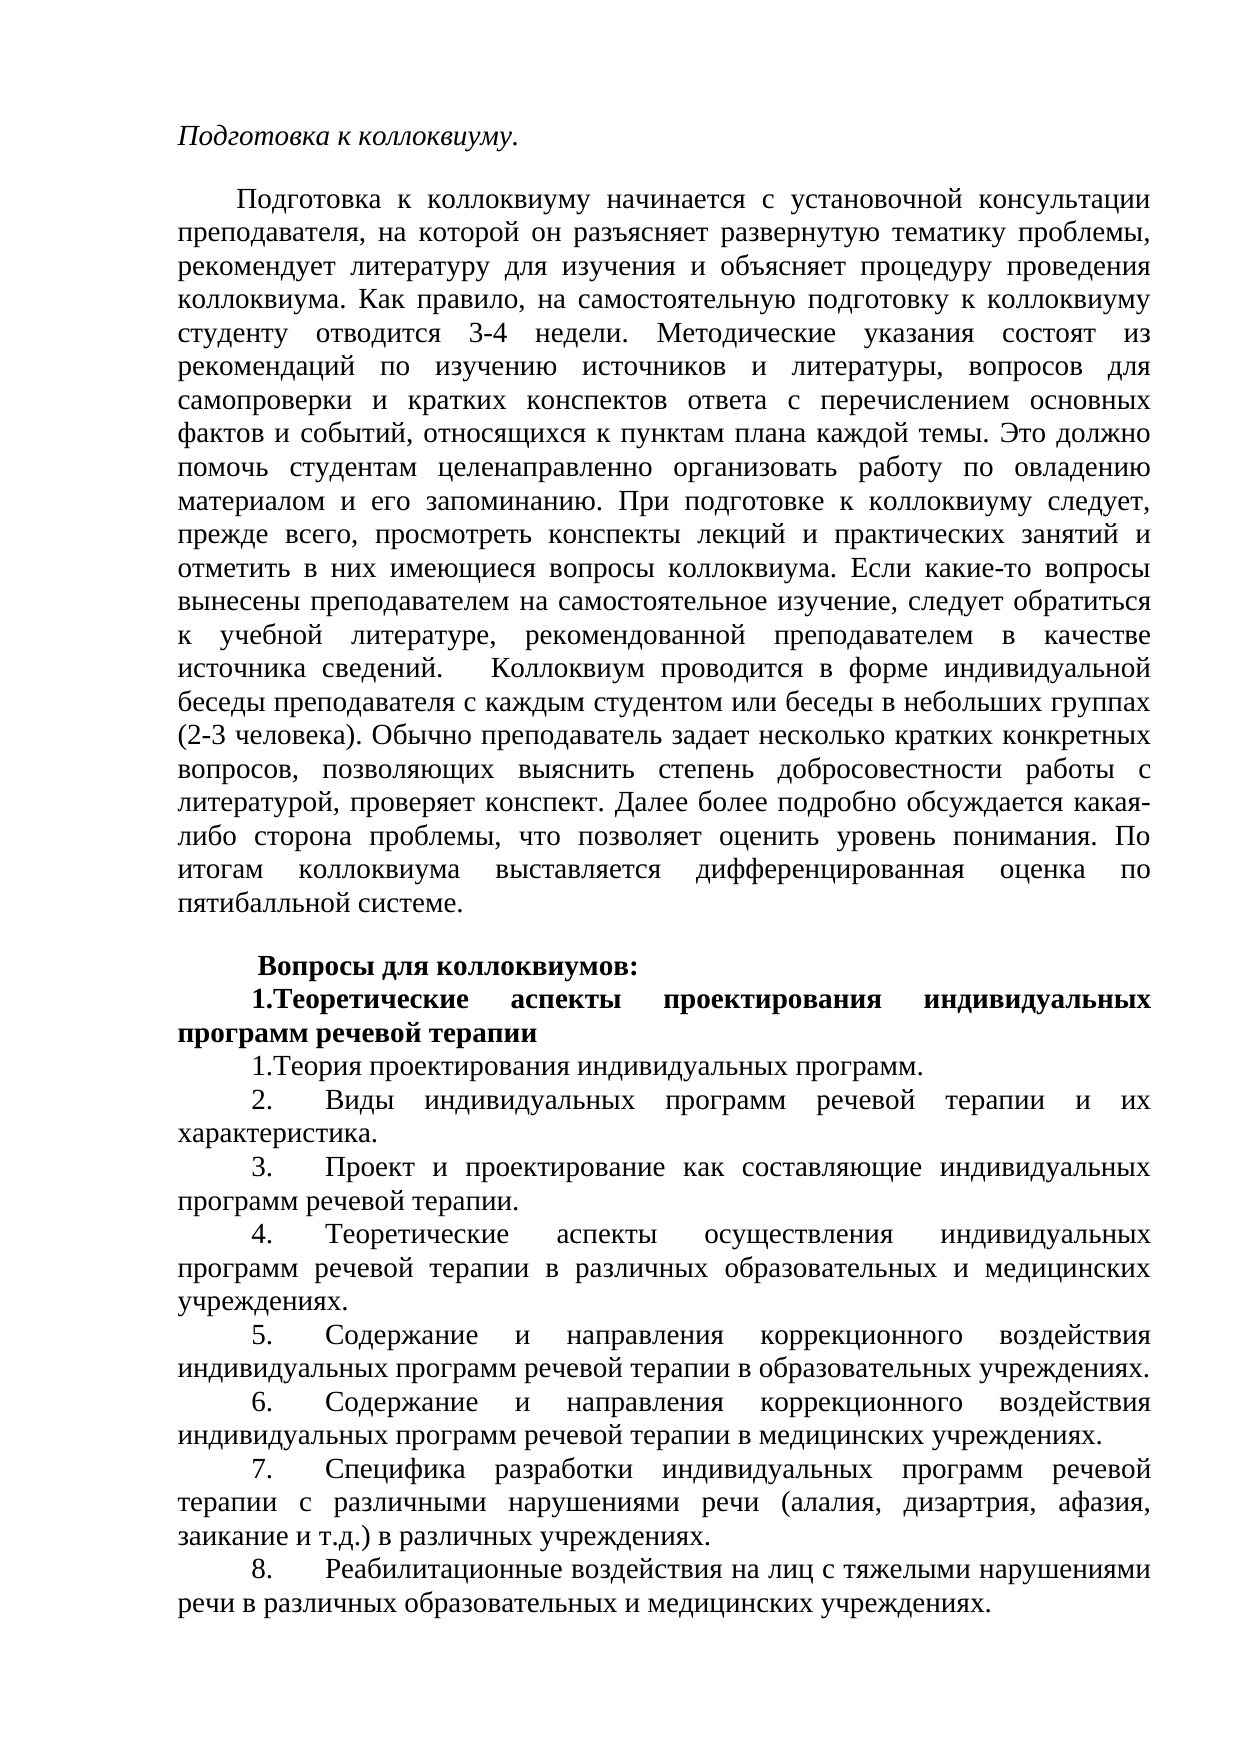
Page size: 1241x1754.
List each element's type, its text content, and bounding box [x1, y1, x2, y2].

text 3. Проект и проектирование как составляющие индивидуальных программ речевой терапии. [177, 1149, 1152, 1216]
text 1.Теоретические аспекты проектирования индивидуальных программ речевой терапии [177, 981, 1152, 1048]
text Вопросы для коллоквиумов: [177, 948, 1152, 981]
text Подготовка к коллоквиуму начинается с установочной консультации преподавателя, на которой он разъясняет развернутую тематику проблемы, рекомендует литературу для изучения и объясняет процедуру проведения коллоквиума. Как правило, на самостоятельную подготовку к коллоквиуму студенту отводится 3-4 недели. Методические указания состоят из рекомендаций по изучению источников и литературы, вопросов для самопроверки и кратких конспектов ответа с перечислением основных фактов и событий, относящихся к пунктам плана каждой темы. Это должно помочь студентам целенаправленно организовать работу по овладению материалом и его запоминанию. При подготовке к коллоквиуму следует, прежде всего, просмотреть конспекты лекций и практических занятий и отметить в них имеющиеся вопросы коллоквиума. Если какие-то вопросы вынесены преподавателем на самостоятельное изучение, следует обратиться к учебной литературе, рекомендованной преподавателем в качестве источника сведений. Коллоквиум проводится в форме индивидуальной беседы преподавателя с каждым студентом или беседы в небольших группах (2-3 человека). Обычно преподаватель задает несколько кратких конкретных вопросов, позволяющих выяснить степень добросовестности работы с литературой, проверяет конспект. Далее более подробно обсуждается какая-либо сторона проблемы, что позволяет оценить уровень понимания. По итогам коллоквиума выставляется дифференцированная оценка по пятибалльной системе. [177, 181, 1152, 919]
text 4. Теоретические аспекты осуществления индивидуальных программ речевой терапии в различных образовательных и медицинских учреждениях. [177, 1216, 1152, 1317]
text 6. Содержание и направления коррекционного воздействия индивидуальных программ речевой терапии в медицинских учреждениях. [177, 1384, 1152, 1451]
text 8. Реабилитационные воздействия на лиц с тяжелыми нарушениями речи в различных образовательных и медицинских учреждениях. [177, 1552, 1152, 1619]
text 7. Специфика разработки индивидуальных программ речевой терапии с различными нарушениями речи (алалия, дизартрия, афазия, заикание и т.д.) в различных учреждениях. [177, 1451, 1152, 1552]
text Подготовка к коллоквиуму. [177, 118, 1152, 152]
text 1.Теория проектирования индивидуальных программ. [177, 1048, 1152, 1082]
text 5. Содержание и направления коррекционного воздействия индивидуальных программ речевой терапии в образовательных учреждениях. [177, 1317, 1152, 1384]
text 2. Виды индивидуальных программ речевой терапии и их характеристика. [177, 1082, 1152, 1149]
